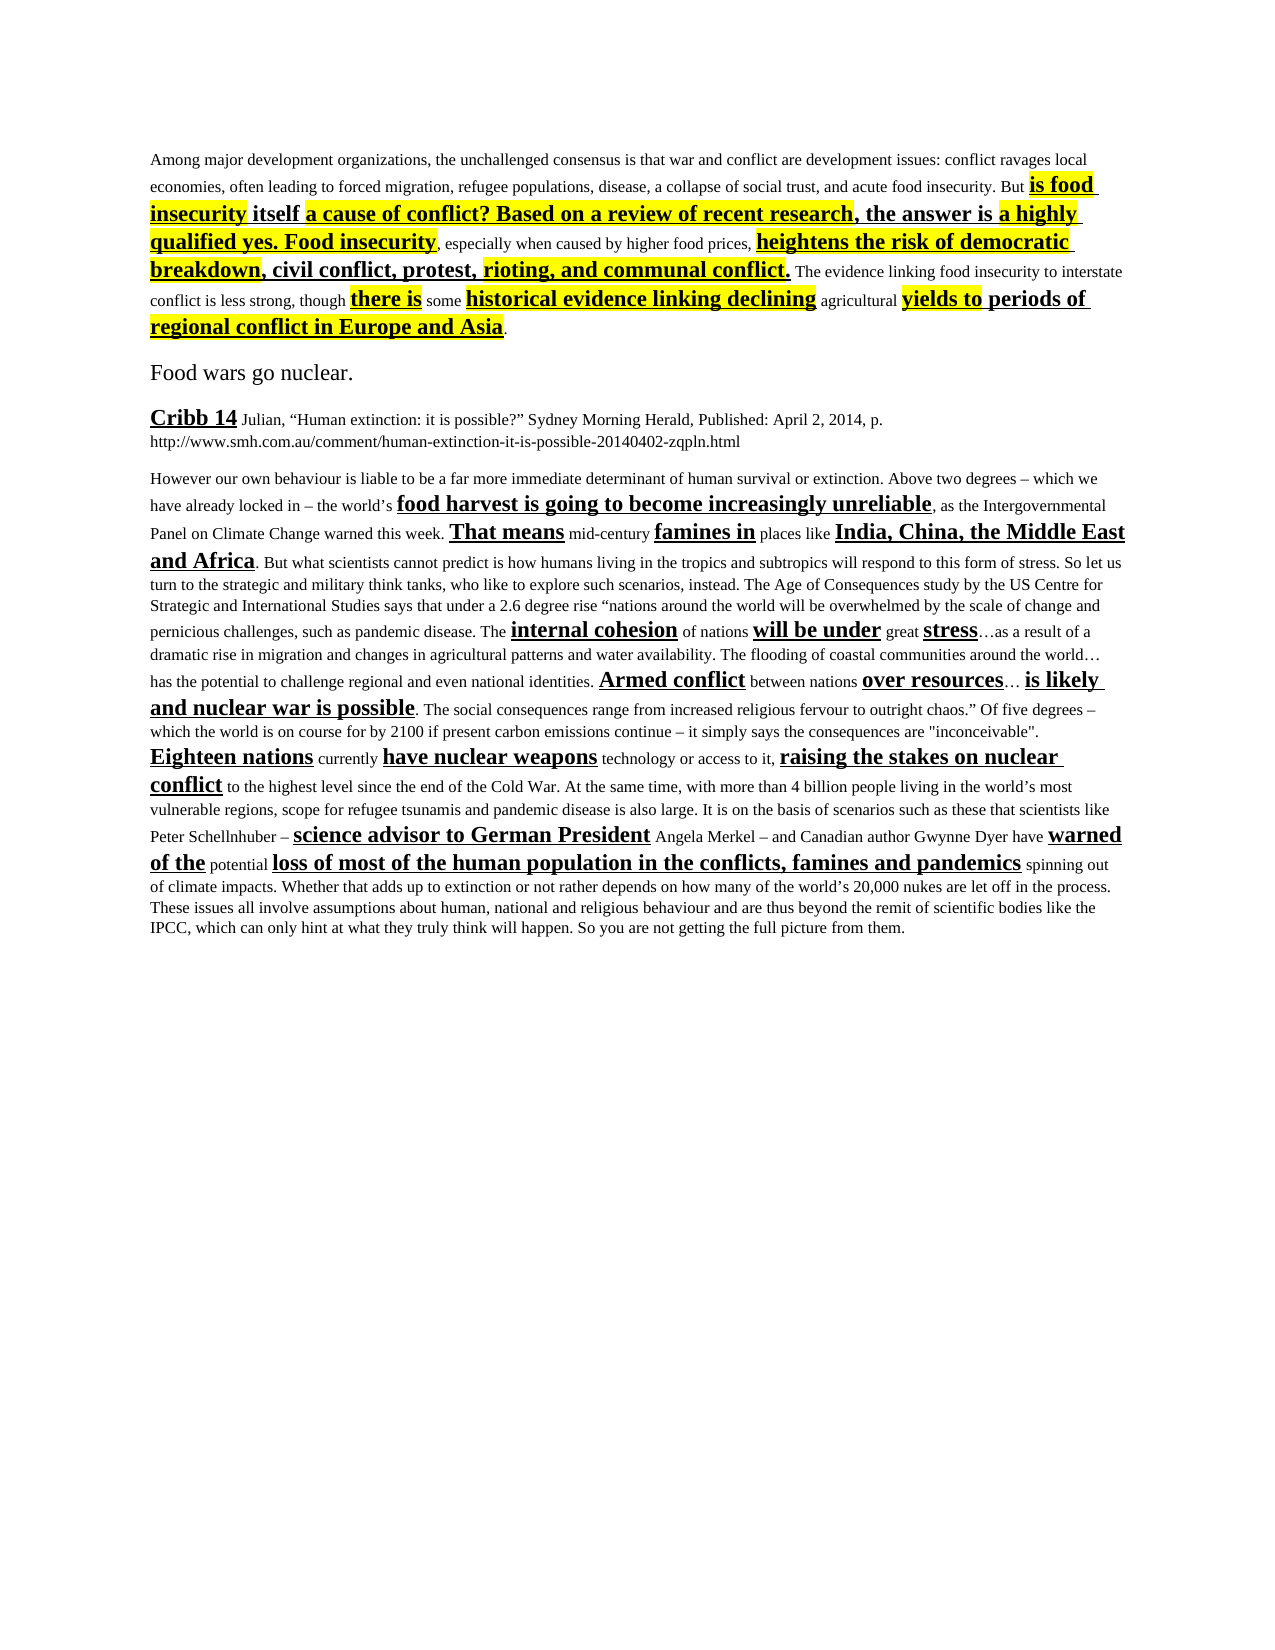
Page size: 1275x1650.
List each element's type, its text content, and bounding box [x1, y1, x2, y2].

text Cribb 14 Julian, “Human extinction: it is possible?” Sydney Morning Herald, Published: April 2, 2014, p. http://www.smh.com.au/comment/human-extinction-it-is-possible-20140402-zqpln.html [150, 404, 1125, 451]
text Food wars go nuclear. [150, 358, 1125, 385]
text Among major development organizations, the unchallenged consensus is that war and conflict are development issues: conflict ravages local economies, often leading to forced migration, refugee populations, disease, a collapse of social trust, and acute food insecurity. But is food insecurity itself a cause of conflict? Based on a review of recent research, the answer is a highly qualified yes. Food insecurity, especially when caused by higher food prices, heightens the risk of democratic breakdown, civil conflict, protest, rioting, and communal conflict. The evidence linking food insecurity to interstate conflict is less strong, though there is some historical evidence linking declining agricultural yields to periods of regional conflict in Europe and Asia. [150, 150, 1125, 340]
text However our own behaviour is liable to be a far more immediate determinant of human survival or extinction. Above two degrees – which we have already locked in – the world’s food harvest is going to become increasingly unreliable, as the Intergovernmental Panel on Climate Change warned this week. That means mid-century famines in places like India, China, the Middle East and Africa. But what scientists cannot predict is how humans living in the tropics and subtropics will respond to this form of stress. So let us turn to the strategic and military think tanks, who like to explore such scenarios, instead. The Age of Consequences study by the US Centre for Strategic and International Studies says that under a 2.6 degree rise “nations around the world will be overwhelmed by the scale of change and pernicious challenges, such as pandemic disease. The internal cohesion of nations will be under great stress…as a result of a dramatic rise in migration and changes in agricultural patterns and water availability. The flooding of coastal communities around the world… has the potential to challenge regional and even national identities. Armed conflict between nations over resources… is likely and nuclear war is possible. The social consequences range from increased religious fervour to outright chaos.” Of five degrees – which the world is on course for by 2100 if present carbon emissions continue – it simply says the consequences are "inconceivable". Eighteen nations currently have nuclear weapons technology or access to it, raising the stakes on nuclear conflict to the highest level since the end of the Cold War. At the same time, with more than 4 billion people living in the world’s most vulnerable regions, scope for refugee tsunamis and pandemic disease is also large. It is on the basis of scenarios such as these that scientists like Peter Schellnhuber – science advisor to German President Angela Merkel – and Canadian author Gwynne Dyer have warned of the potential loss of most of the human population in the conflicts, famines and pandemics spinning out of climate impacts. Whether that adds up to extinction or not rather depends on how many of the world’s 20,000 nukes are let off in the process. These issues all involve assumptions about human, national and religious behaviour and are thus beyond the remit of scientific bodies like the IPCC, which can only hint at what they truly think will happen. So you are not getting the full picture from them. [150, 469, 1125, 937]
